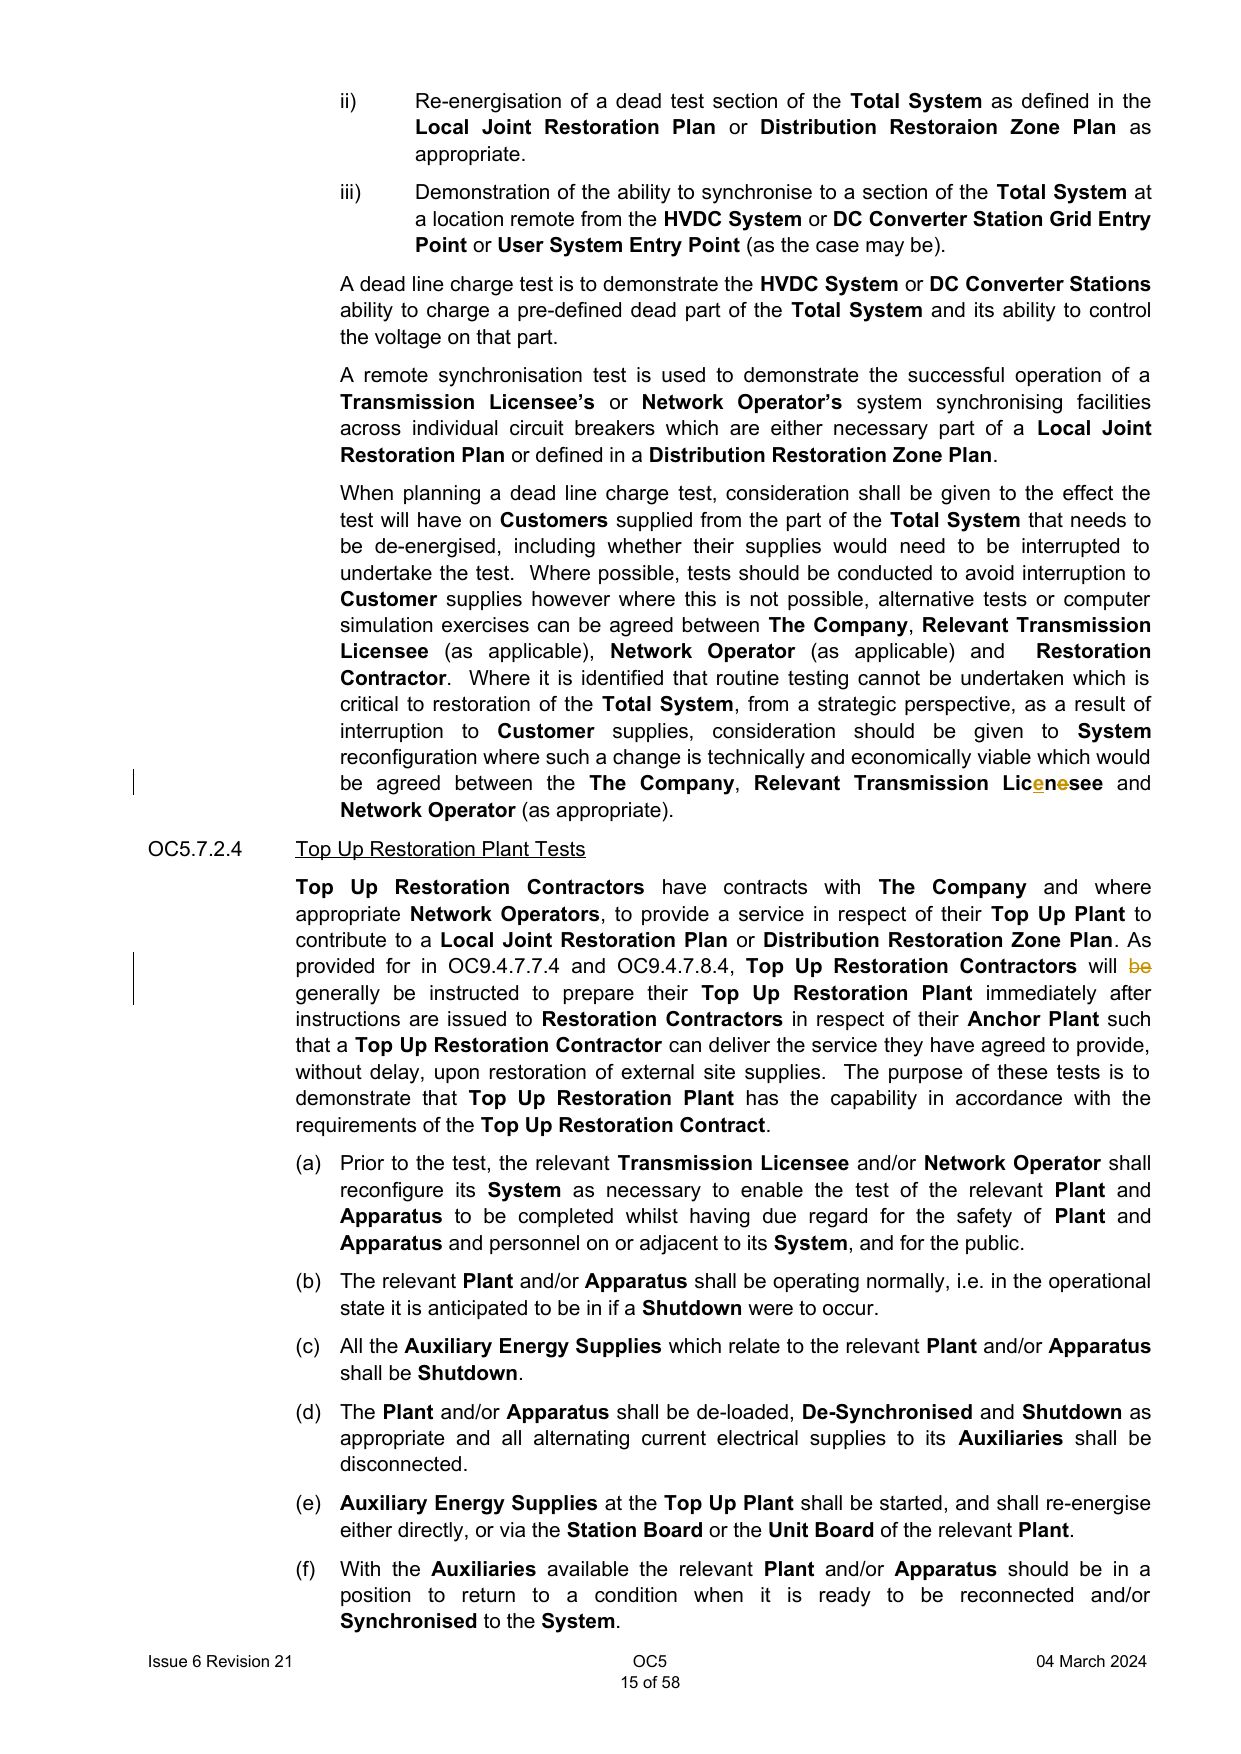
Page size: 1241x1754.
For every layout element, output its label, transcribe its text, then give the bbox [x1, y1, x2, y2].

text When planning a dead line charge test, consideration shall be given to the effect the test will have on Customers supplied from the part of the Total System that needs to be de-energised, including whether their supplies would need to be interrupted to undertake the test. Where possible, tests should be conducted to avoid interruption to Customer supplies however where this is not possible, alternative tests or computer simulation exercises can be agreed between The Company, Relevant Transmission Licensee (as applicable), Network Operator (as applicable) and Restoration Contractor. Where it is identified that routine testing cannot be undertaken which is critical to restoration of the Total System, from a strategic perspective, as a result of interruption to Customer supplies, consideration should be given to System reconfiguration where such a change is technically and economically viable which would be agreed between the The Company, Relevant Transmission Licnsee and Network Operator (as appropriate). [340, 481, 1152, 821]
text OC5.7.2.4 Top Up Restoration Plant Tests [148, 836, 1152, 860]
text Top Up Restoration Contractors have contracts with The Company and where appropriate Network Operators, to provide a service in respect of their Top Up Plant to contribute to a Local Joint Restoration Plan or Distribution Restoration Zone Plan. As provided for in OC9.4.7.7.4 and OC9.4.7.8.4, Top Up Restoration Contractors will generally be instructed to prepare their Top Up Restoration Plant immediately after instructions are issued to Restoration Contractors in respect of their Anchor Plant such that a Top Up Restoration Contractor can deliver the service they have agreed to provide, without delay, upon restoration of external site supplies. The purpose of these tests is to demonstrate that Top Up Restoration Plant has the capability in accordance with the requirements of the Top Up Restoration Contract. [295, 875, 1152, 1136]
list Demonstration of the ability to synchronise to a section of the Total System at a location remote from the HVDC System or DC Converter Station Grid Entry Point or User System Entry Point (as the case may be). [340, 180, 1152, 257]
text (d) The Plant and/or Apparatus shall be de-loaded, De-Synchronised and Shutdown as appropriate and all alternating current electrical supplies to its Auxiliaries shall be disconnected. [295, 1399, 1152, 1476]
text A dead line charge test is to demonstrate the HVDC System or DC Converter Stations ability to charge a pre-defined dead part of the Total System and its ability to control the voltage on that part. [340, 272, 1152, 348]
text (c) All the Auxiliary Energy Supplies which relate to the relevant Plant and/or Apparatus shall be Shutdown. [295, 1334, 1152, 1385]
text A remote synchronisation test is used to demonstrate the successful operation of a Transmission Licensee’s or Network Operator’s system synchronising facilities across individual circuit breakers which are either necessary part of a Local Joint Restoration Plan or defined in a Distribution Restoration Zone Plan. [340, 363, 1152, 466]
text (a) Prior to the test, the relevant Transmission Licensee and/or Network Operator shall reconfigure its System as necessary to enable the test of the relevant Plant and Apparatus to be completed whilst having due regard for the safety of Plant and Apparatus and personnel on or adjacent to its System, and for the public. [295, 1151, 1152, 1254]
text (e) Auxiliary Energy Supplies at the Top Up Plant shall be started, and shall re-energise either directly, or via the Station Board or the Unit Board of the relevant Plant. [295, 1491, 1152, 1541]
text (f) With the Auxiliaries available the relevant Plant and/or Apparatus should be in a position to return to a condition when it is ready to be reconnected and/or Synchronised to the System. [295, 1556, 1152, 1633]
list Re-energisation of a dead test section of the Total System as defined in the Local Joint Restoration Plan or Distribution Restoraion Zone Plan as appropriate. [340, 89, 1152, 165]
text (b) The relevant Plant and/or Apparatus shall be operating normally, i.e. in the operational state it is anticipated to be in if a Shutdown were to occur. [295, 1269, 1152, 1319]
